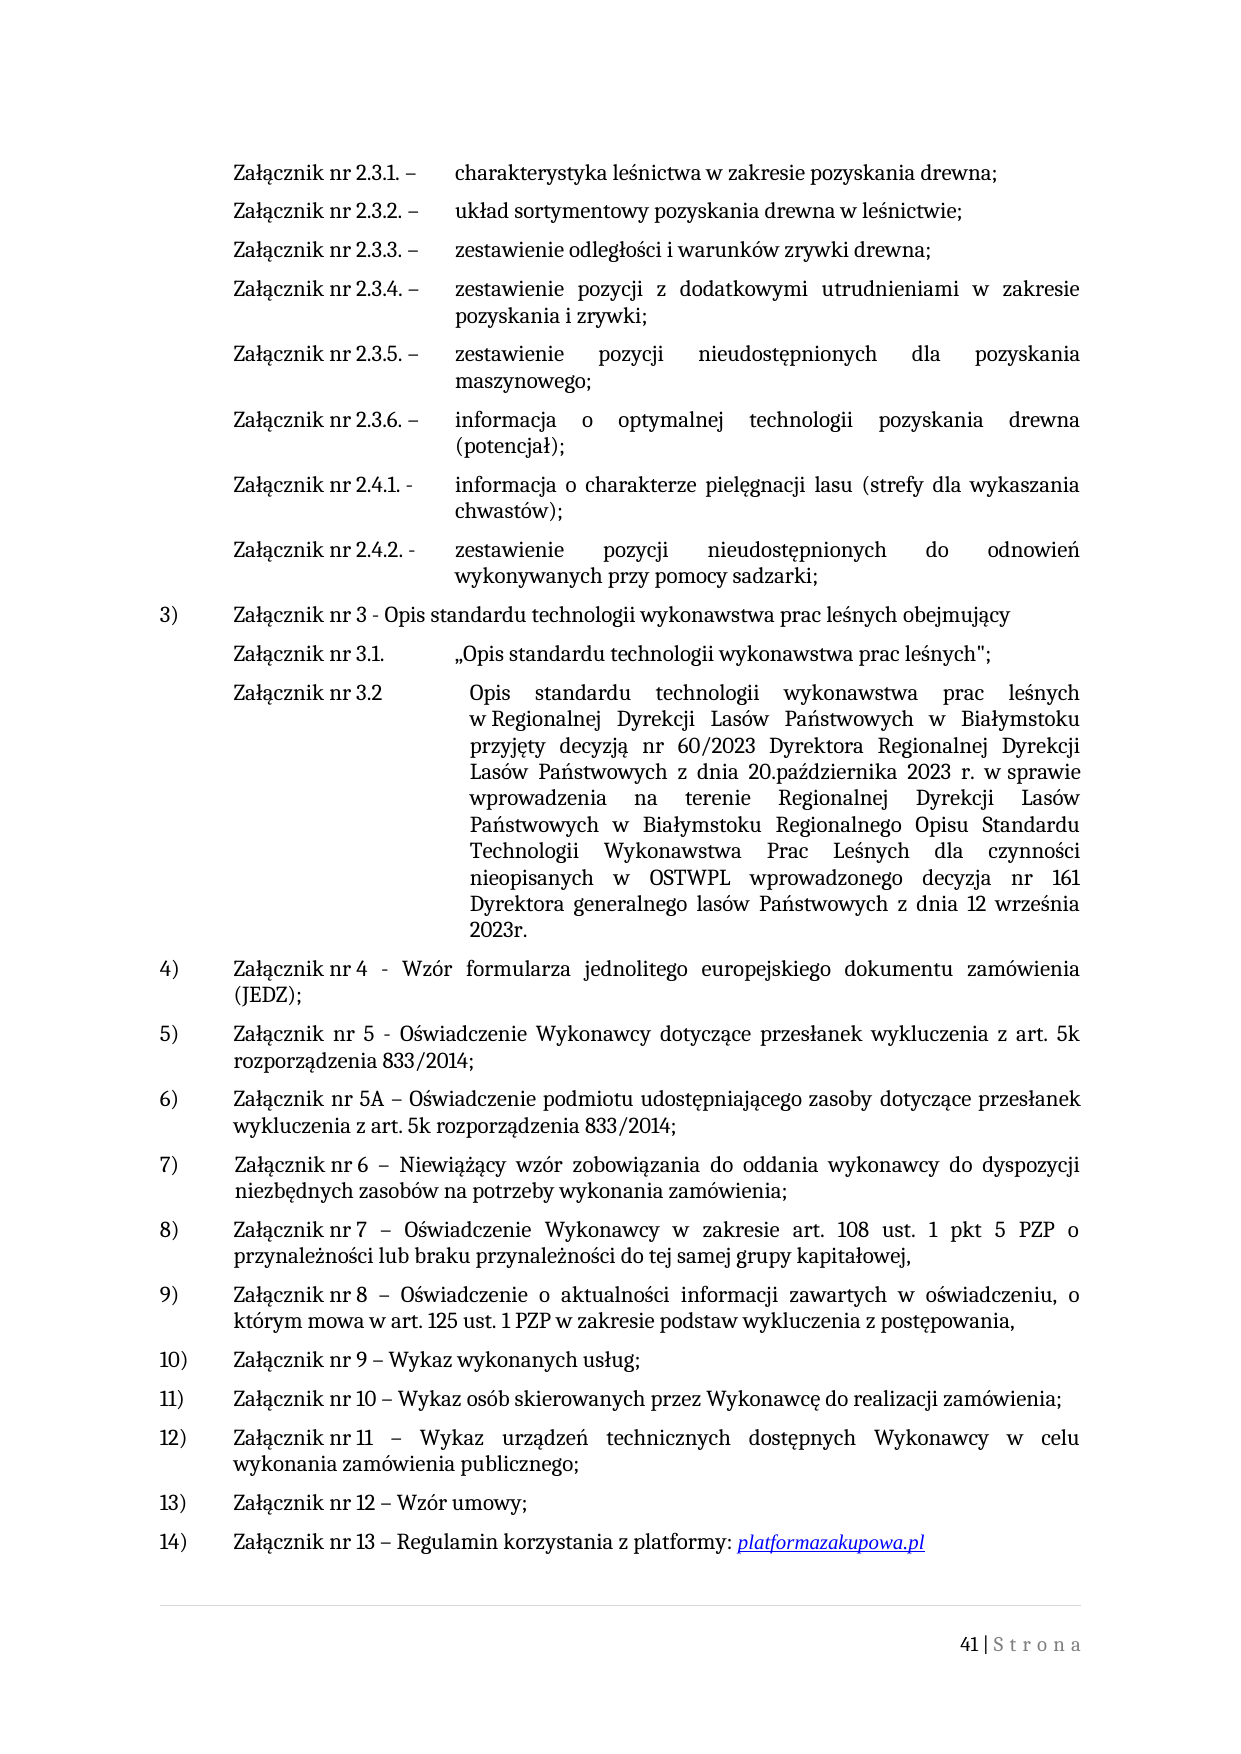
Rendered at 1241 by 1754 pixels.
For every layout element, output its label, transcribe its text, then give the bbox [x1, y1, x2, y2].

list Załącznik nr 12 – Wzór umowy; [159, 1490, 1081, 1516]
text Załącznik nr 2.4.2. - zestawienie pozycji nieudostępnionych do odnowień wykonywanych przy pomocy sadzarki; [233, 537, 1081, 589]
text 4) Załącznik nr 4 - Wzór formularza jednolitego europejskiego dokumentu zamówienia (JEDZ); [159, 956, 1081, 1008]
text Załącznik nr 2.4.1. - informacja o charakterze pielęgnacji lasu (strefy dla wykaszania chwastów); [233, 472, 1081, 524]
list Załącznik nr 8 – Oświadczenie o aktualności informacji zawartych w oświadczeniu, o którym mowa w art. 125 ust. 1 PZP w zakresie podstaw wykluczenia z postępowania, [159, 1282, 1081, 1334]
text Załącznik nr 2.3.5. – zestawienie pozycji nieudostępnionych dla pozyskania maszynowego; [233, 341, 1081, 394]
list Załącznik nr 6 – Niewiążący wzór zobowiązania do oddania wykonawcy do dyspozycji niezbędnych zasobów na potrzeby wykonania zamówienia; [159, 1151, 1081, 1204]
text Załącznik nr 3.1. „Opis standardu technologii wykonawstwa prac leśnych"; [233, 641, 1081, 667]
text Załącznik nr 3.2 Opis standardu technologii wykonawstwa prac leśnych w Regionalnej Dyrekcji Lasów Państwowych w Białymstoku przyjęty decyzją nr 60/2023 Dyrektora Regionalnej Dyrekcji Lasów Państwowych z dnia 20.października 2023 r. w sprawie wprowadzenia na terenie Regionalnej Dyrekcji Lasów Państwowych w Białymstoku Regionalnego Opisu Standardu Technologii Wykonawstwa Prac Leśnych dla czynności nieopisanych w OSTWPL wprowadzonego decyzja nr 161 Dyrektora generalnego lasów Państwowych z dnia 12 września 2023r. [233, 680, 1081, 943]
list Załącznik nr 11 – Wykaz urządzeń technicznych dostępnych Wykonawcy w celu wykonania zamówienia publicznego; [159, 1425, 1081, 1477]
text 5) Załącznik nr 5 - Oświadczenie Wykonawcy dotyczące przesłanek wykluczenia z art. 5k rozporządzenia 833/2014; [159, 1021, 1081, 1074]
list Załącznik nr 10 – Wykaz osób skierowanych przez Wykonawcę do realizacji zamówienia; [159, 1386, 1081, 1412]
list Załącznik nr 13 – Regulamin korzystania z platformy: platformazakupowa.pl [159, 1529, 1081, 1555]
text Załącznik nr 2.3.2. – układ sortymentowy pozyskania drewna w leśnictwie; [233, 198, 1081, 225]
text 6) Załącznik nr 5A – Oświadczenie podmiotu udostępniającego zasoby dotyczące przesłanek wykluczenia z art. 5k rozporządzenia 833/2014; [159, 1086, 1081, 1139]
text Załącznik nr 2.3.1. – charakterystyka leśnictwa w zakresie pozyskania drewna; [233, 159, 1081, 186]
text Załącznik nr 2.3.4. – zestawienie pozycji z dodatkowymi utrudnieniami w zakresie pozyskania i zrywki; [233, 276, 1081, 329]
text Załącznik nr 2.3.6. – informacja o optymalnej technologii pozyskania drewna (potencjał); [233, 406, 1081, 459]
list Załącznik nr 9 – Wykaz wykonanych usług; [159, 1347, 1081, 1373]
list Załącznik nr 7 – Oświadczenie Wykonawcy w zakresie art. 108 ust. 1 pkt 5 PZP o przynależności lub braku przynależności do tej samej grupy kapitałowej, [159, 1217, 1081, 1269]
text Załącznik nr 2.3.3. – zestawienie odległości i warunków zrywki drewna; [233, 237, 1081, 263]
list Załącznik nr 3 - Opis standardu technologii wykonawstwa prac leśnych obejmujący [159, 602, 1081, 628]
